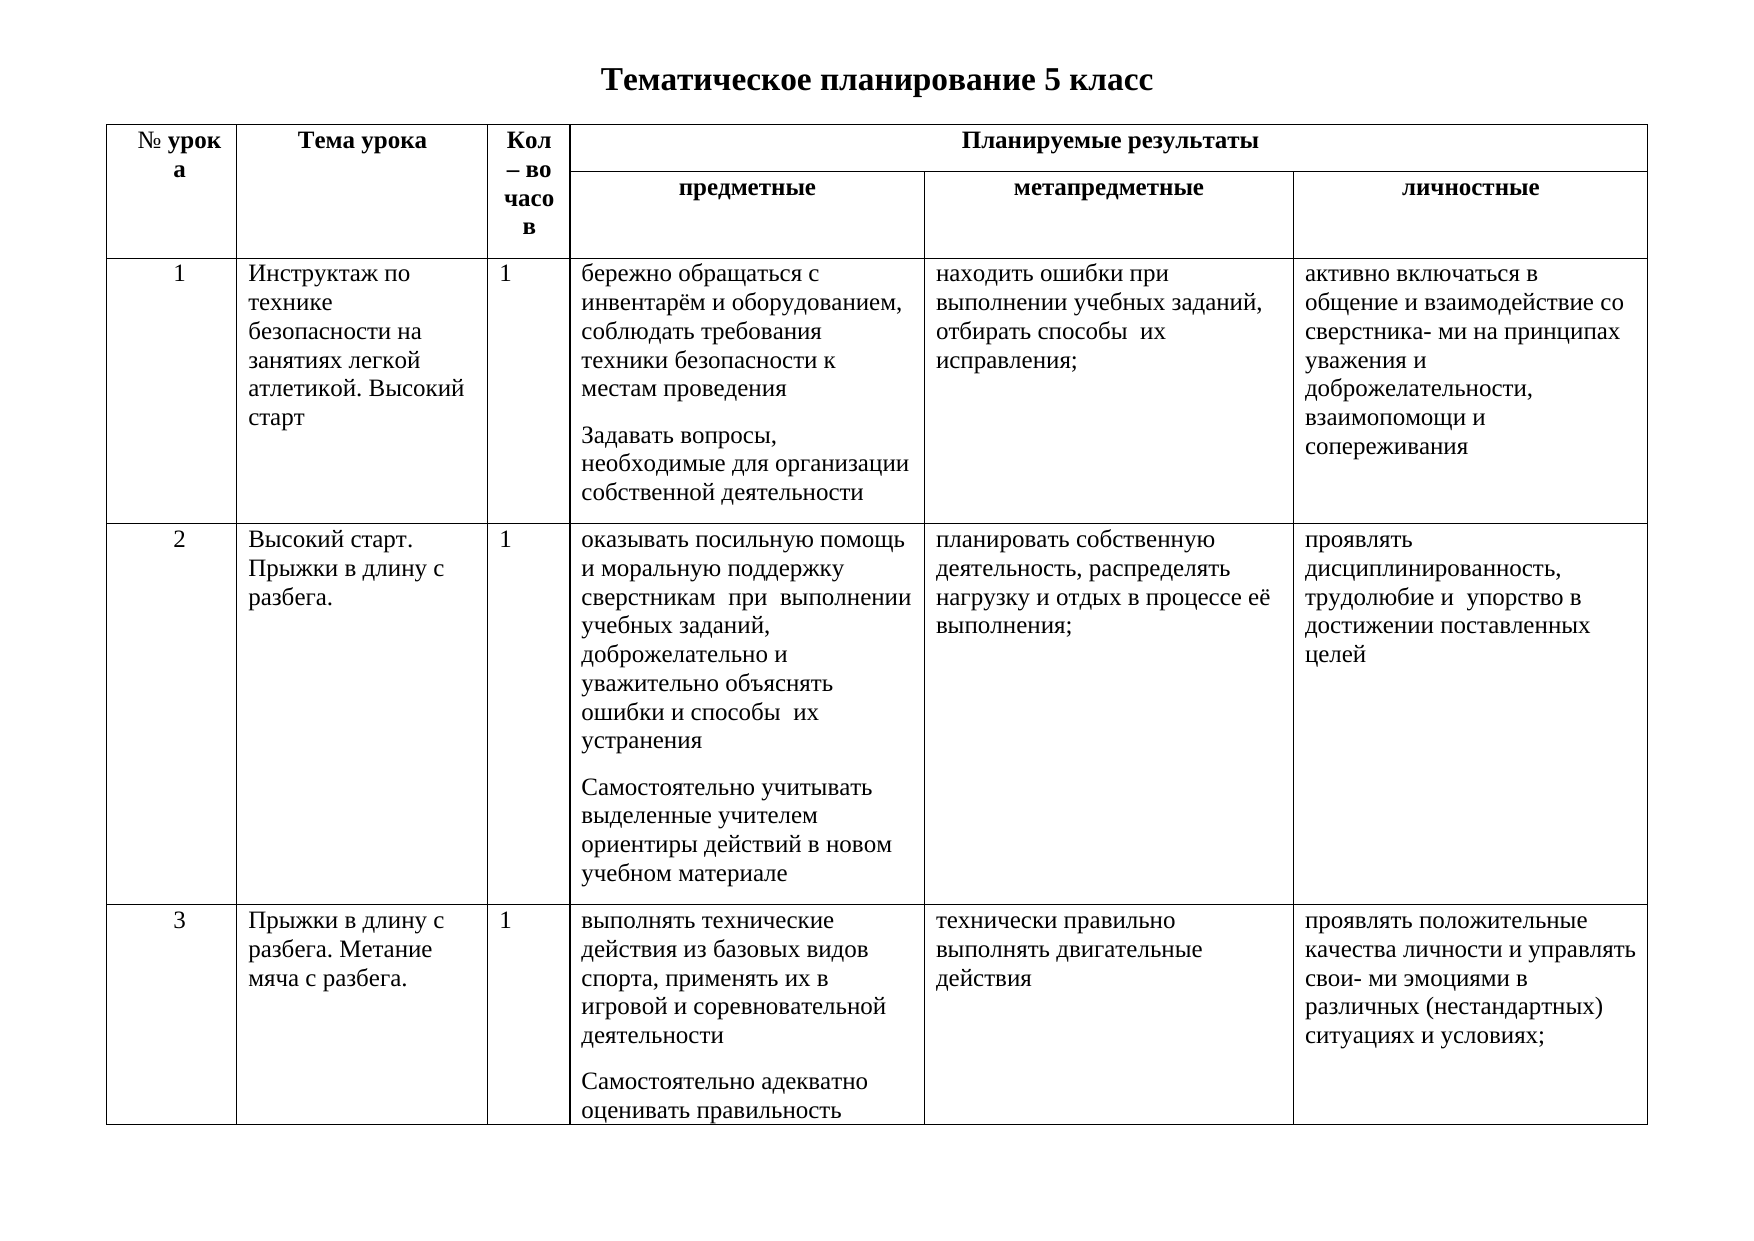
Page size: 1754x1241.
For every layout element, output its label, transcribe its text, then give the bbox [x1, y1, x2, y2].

table_cell Инструктаж по технике безопасности на занятиях легкой атлетикой. Высокий старт [237, 259, 487, 523]
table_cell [925, 905, 1293, 1124]
table_cell 2 [107, 524, 236, 904]
table_cell проявлять дисциплинированность, трудолюбие и упорство в достижении поставленных целей [1294, 524, 1647, 904]
table_header № урока [107, 125, 236, 257]
table_cell 1 [488, 905, 569, 1124]
table_cell оказывать посильную помощь и моральную поддержку сверстникам при выполнении учебных заданий, доброжелательно и уважительно объяснять ошибки и способы их устранения Самостоятельно учитывать выделенные учителем ориентиры действий в новом учебном материале [571, 524, 924, 904]
table_cell бережно обращаться с инвентарём и оборудованием, соблюдать требования техники безопасности к местам проведения Задавать вопросы, необходимые для организации собственной деятельности [571, 259, 924, 523]
table_cell находить ошибки при выполнении учебных заданий, отбирать способы их исправления; [925, 259, 1293, 523]
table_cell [1294, 905, 1647, 1124]
table_cell 1 [488, 524, 569, 904]
table_header Кол – во часов [488, 125, 569, 257]
table_cell метапредметные [925, 172, 1293, 257]
table_header Планируемые результаты [571, 125, 1647, 171]
table_cell активно включаться в общение и взаимодействие со сверстника- ми на принципах уважения и доброжелательности, взаимопомощи и сопереживания [1294, 259, 1647, 523]
table_cell планировать собственную деятельность, распределять нагрузку и отдых в процессе её выполнения; [925, 524, 1293, 904]
table_cell 1 [488, 259, 569, 523]
table_cell личностные [1294, 172, 1647, 257]
table_cell 1 [107, 259, 236, 523]
table_cell 3 [107, 905, 236, 1124]
table_header Тема урока [237, 125, 487, 257]
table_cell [237, 905, 487, 1124]
table_cell Высокий старт. Прыжки в длину с разбега. [237, 524, 487, 904]
table_cell предметные [571, 172, 924, 257]
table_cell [571, 905, 924, 1124]
text Тематическое планирование 5 класс [118, 59, 1636, 97]
